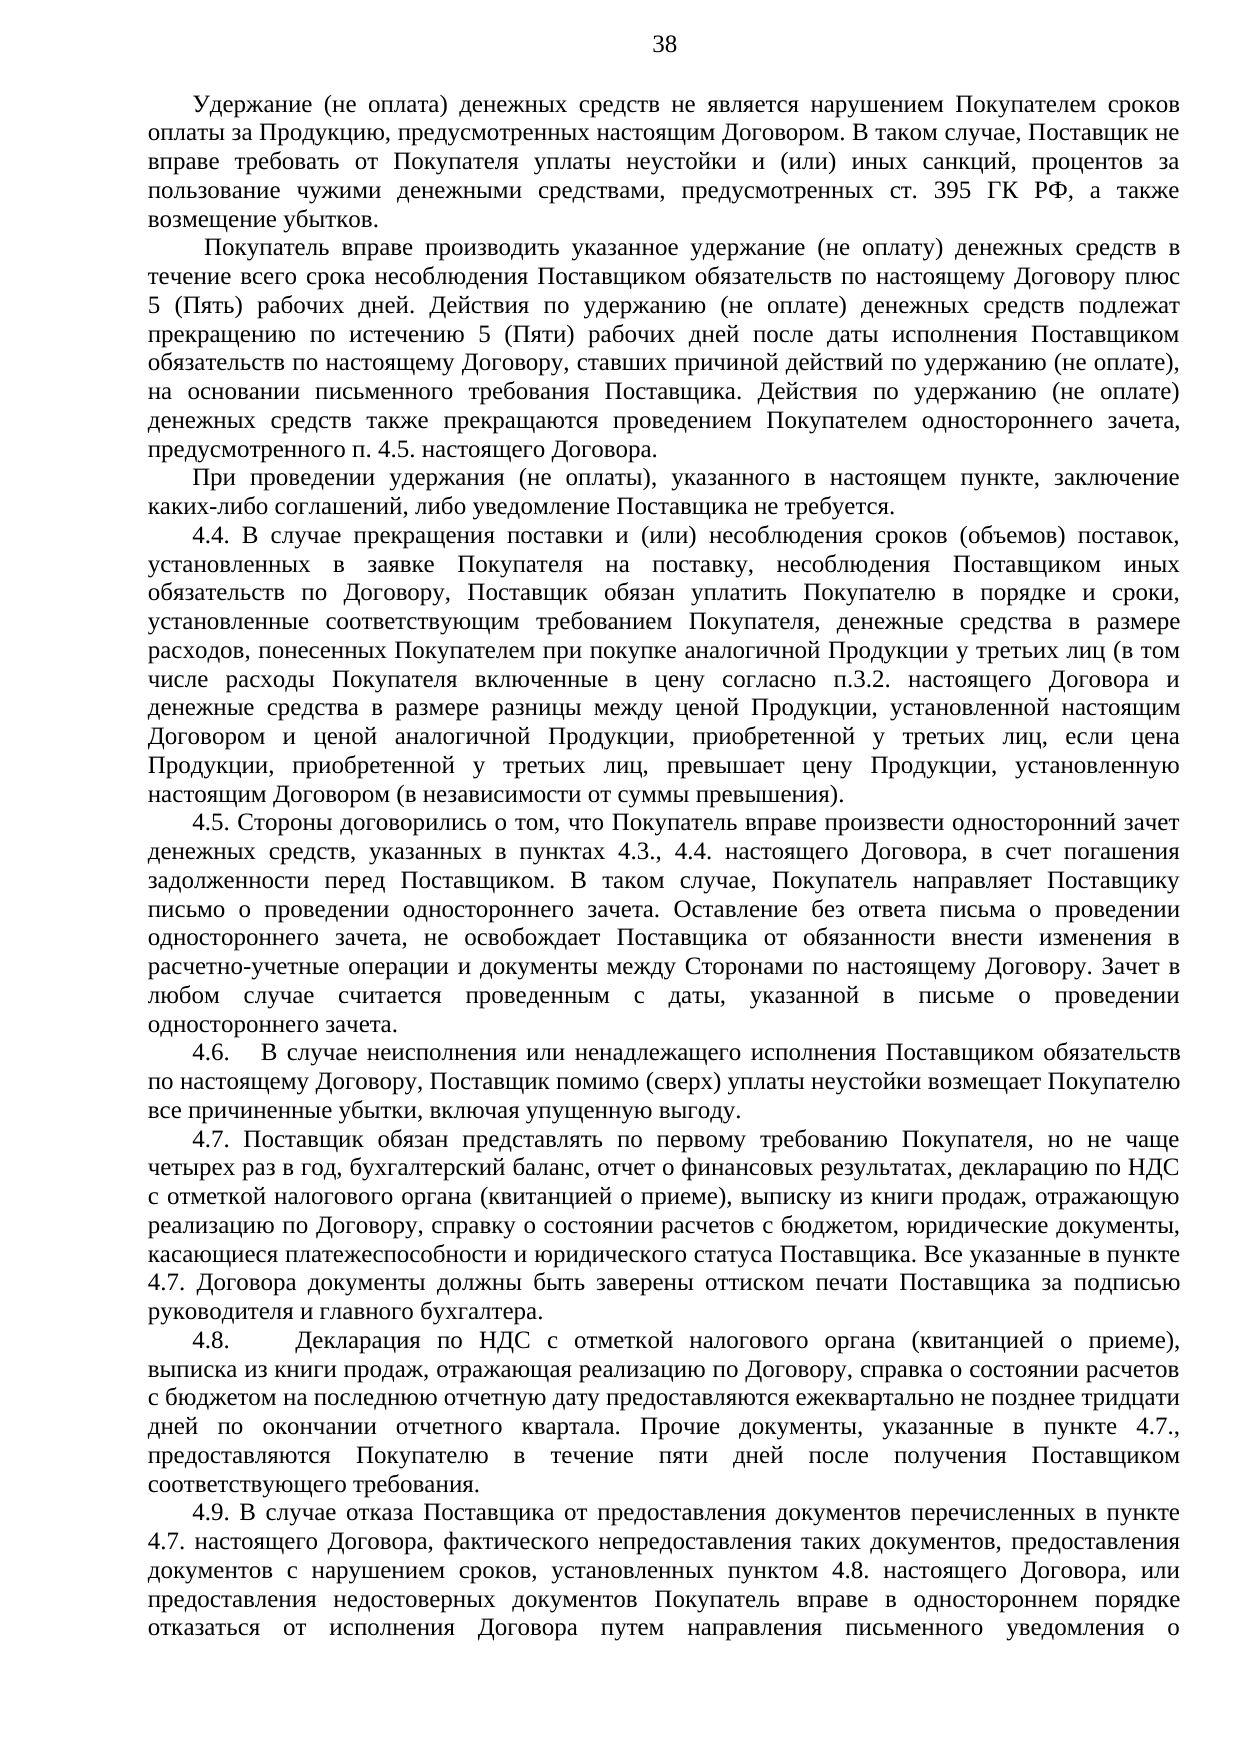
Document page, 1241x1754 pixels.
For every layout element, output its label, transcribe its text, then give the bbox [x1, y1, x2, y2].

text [148, 1497, 1181, 1641]
text 4.8. Декларация по НДС с отметкой налогового органа (квитанцией о приеме), выписка из книги продаж, отражающая реализацию по Договору, справка о состоянии расчетов с бюджетом на последнюю отчетную дату предоставляются ежеквартально не позднее тридцати дней по окончании отчетного квартала. Прочие документы, указанные в пункте 4.7., предоставляются Покупателю в течение пяти дней после получения Поставщиком соответствующего требования. [148, 1325, 1181, 1497]
text 4.6. В случае неисполнения или ненадлежащего исполнения Поставщиком обязательств по настоящему Договору, Поставщик помимо (сверх) уплаты неустойки возмещает Покупателю все причиненные убытки, включая упущенную выгоду. [148, 1037, 1181, 1124]
text Покупатель вправе производить указанное удержание (не оплату) денежных средств в течение всего срока несоблюдения Поставщиком обязательств по настоящему Договору плюс 5 (Пять) рабочих дней. Действия по удержанию (не оплате) денежных средств подлежат прекращению по истечению 5 (Пяти) рабочих дней после даты исполнения Поставщиком обязательств по настоящему Договору, ставших причиной действий по удержанию (не оплате), на основании письменного требования Поставщика. Действия по удержанию (не оплате) денежных средств также прекращаются проведением Покупателем одностороннего зачета, предусмотренного п. 4.5. настоящего Договора. [148, 232, 1181, 462]
text При проведении удержания (не оплаты), указанного в настоящем пункте, заключение каких-либо соглашений, либо уведомление Поставщика не требуется. [148, 462, 1181, 520]
text 4.4. В случае прекращения поставки и (или) несоблюдения сроков (объемов) поставок, установленных в заявке Покупателя на поставку, несоблюдения Поставщиком иных обязательств по Договору, Поставщик обязан уплатить Покупателю в порядке и сроки, установленные соответствующим требованием Покупателя, денежные средства в размере расходов, понесенных Покупателем при покупке аналогичной Продукции у третьих лиц (в том числе расходы Покупателя включенные в цену согласно п.3.2. настоящего Договора и денежные средства в размере разницы между ценой Продукции, установленной настоящим Договором и ценой аналогичной Продукции, приобретенной у третьих лиц, если цена Продукции, приобретенной у третьих лиц, превышает цену Продукции, установленную настоящим Договором (в независимости от суммы превышения). [148, 520, 1181, 807]
text 4.7. Поставщик обязан представлять по первому требованию Покупателя, но не чаще четырех раз в год, бухгалтерский баланс, отчет о финансовых результатах, декларацию по НДС с отметкой налогового органа (квитанцией о приеме), выписку из книги продаж, отражающую реализацию по Договору, справку о состоянии расчетов с бюджетом, юридические документы, касающиеся платежеспособности и юридического статуса Поставщика. Все указанные в пункте 4.7. Договора документы должны быть заверены оттиском печати Поставщика за подписью руководителя и главного бухгалтера. [148, 1124, 1181, 1325]
text Удержание (не оплата) денежных средств не является нарушением Покупателем сроков оплаты за Продукцию, предусмотренных настоящим Договором. В таком случае, Поставщик не вправе требовать от Покупателя уплаты неустойки и (или) иных санкций, процентов за пользование чужими денежными средствами, предусмотренных ст. 395 ГК РФ, а также возмещение убытков. [148, 89, 1181, 232]
text 4.5. Стороны договорились о том, что Покупатель вправе произвести односторонний зачет денежных средств, указанных в пунктах 4.3., 4.4. настоящего Договора, в счет погашения задолженности перед Поставщиком. В таком случае, Покупатель направляет Поставщику письмо о проведении одностороннего зачета. Оставление без ответа письма о проведении одностороннего зачета, не освобождает Поставщика от обязанности внести изменения в расчетно-учетные операции и документы между Сторонами по настоящему Договору. Зачет в любом случае считается проведенным с даты, указанной в письме о проведении одностороннего зачета. [148, 807, 1181, 1037]
